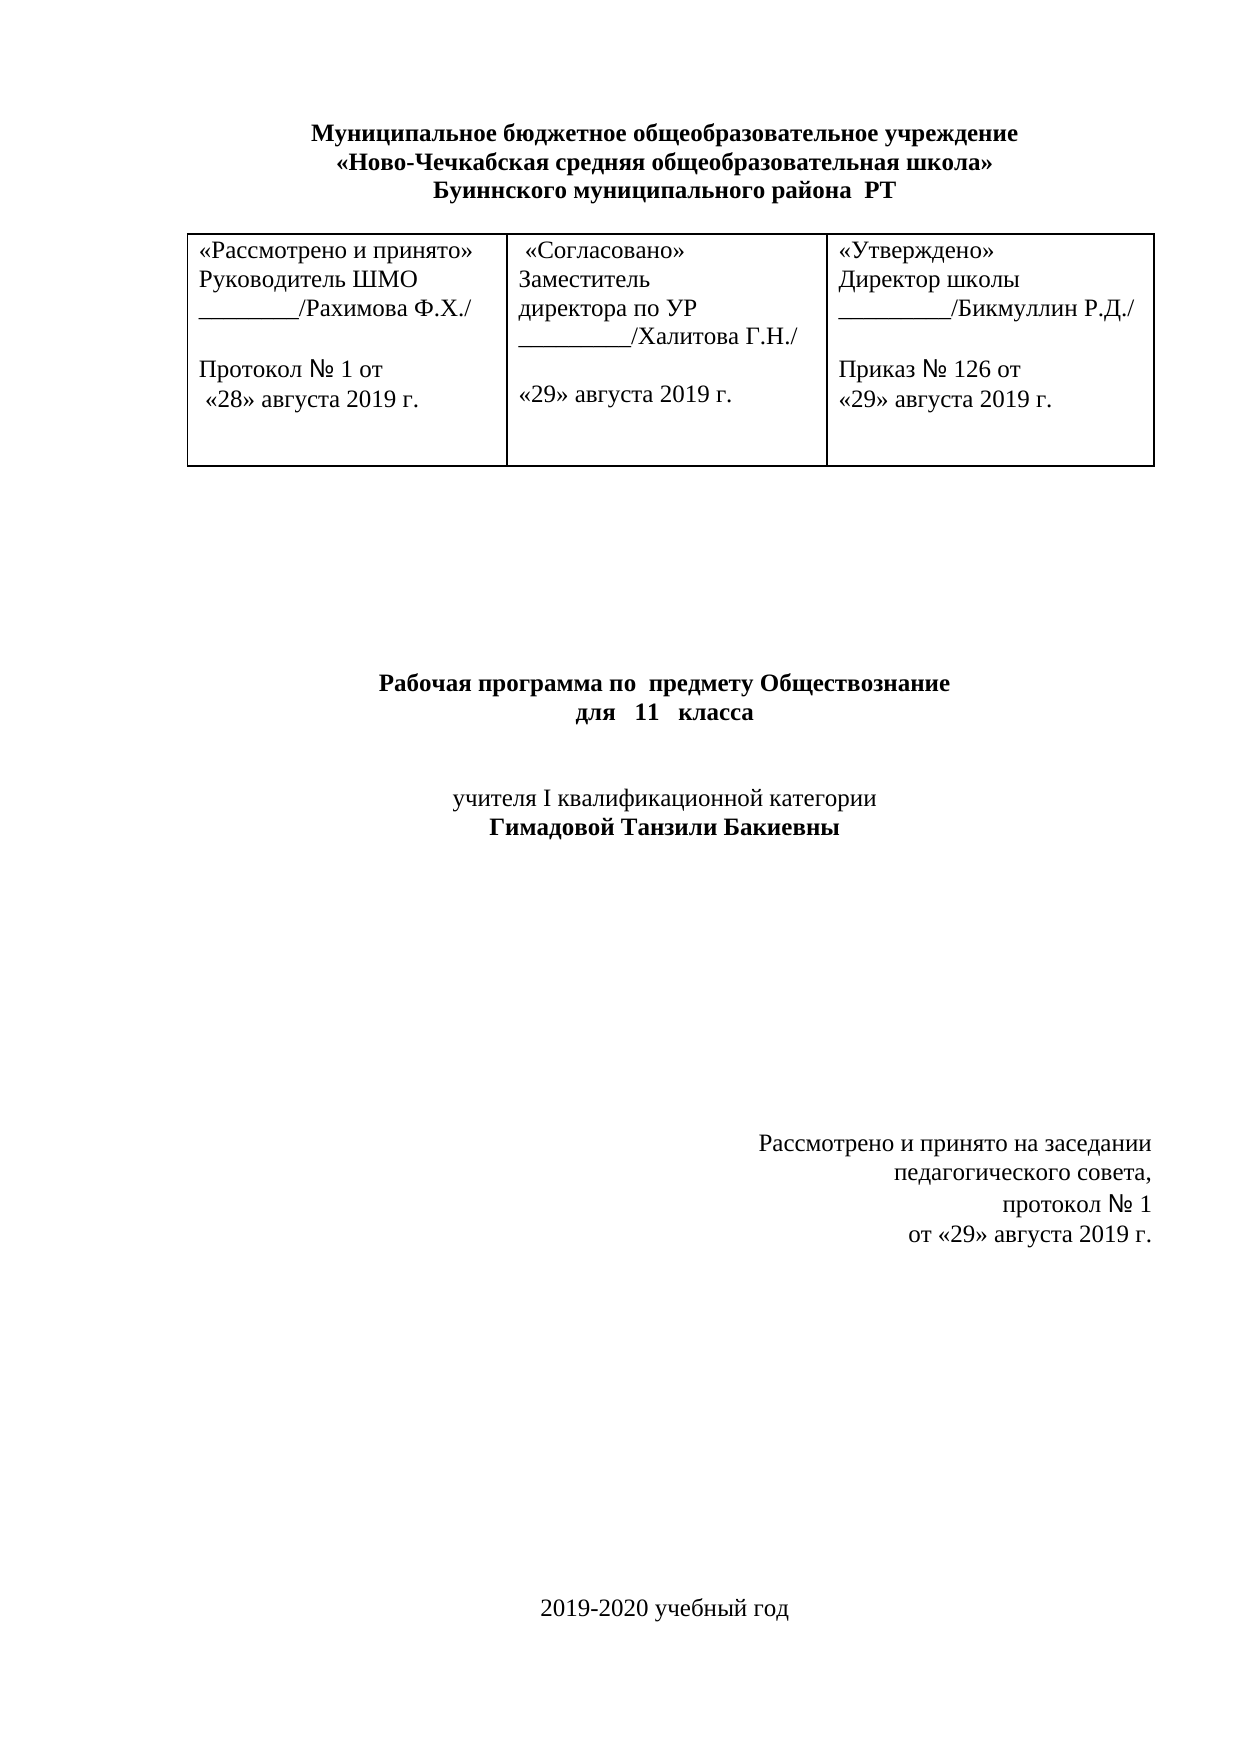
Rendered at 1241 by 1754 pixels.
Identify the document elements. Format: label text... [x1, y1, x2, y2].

table_header «Согласовано» Заместитель директора по УР _________/Халитова Г.Н./ «29» августа 2019 г. [508, 235, 826, 464]
text Гимадовой Танзили Бакиевны [177, 812, 1152, 840]
table_header «Рассмотрено и принято» Руководитель ШМО ________/Рахимова Ф.Х./ Протокол № 1 от «28» августа 2019 г. [188, 235, 506, 464]
text Рассмотрено и принято на заседании [177, 1128, 1152, 1157]
text учителя I квалификационной категории [177, 783, 1152, 812]
text Рабочая программа по предмету Обществознание [177, 668, 1152, 697]
text протокол № 1 [827, 1185, 1152, 1219]
table_header «Утверждено» Директор школы _________/Бикмуллин Р.Д./ Приказ № 126 от «29» августа 2019 г. [828, 235, 1153, 464]
text 2019-2020 учебный год [177, 1593, 1152, 1622]
text для 11 класса [177, 697, 1152, 725]
text от «29» августа 2019 г. [827, 1219, 1152, 1248]
text Буиннского муниципального района РТ [177, 176, 1152, 204]
text Муниципальное бюджетное общеобразовательное учреждение [177, 118, 1152, 147]
text педагогического совета, [827, 1157, 1152, 1185]
text «Ново-Чечкабская средняя общеобразовательная школа» [177, 147, 1152, 176]
